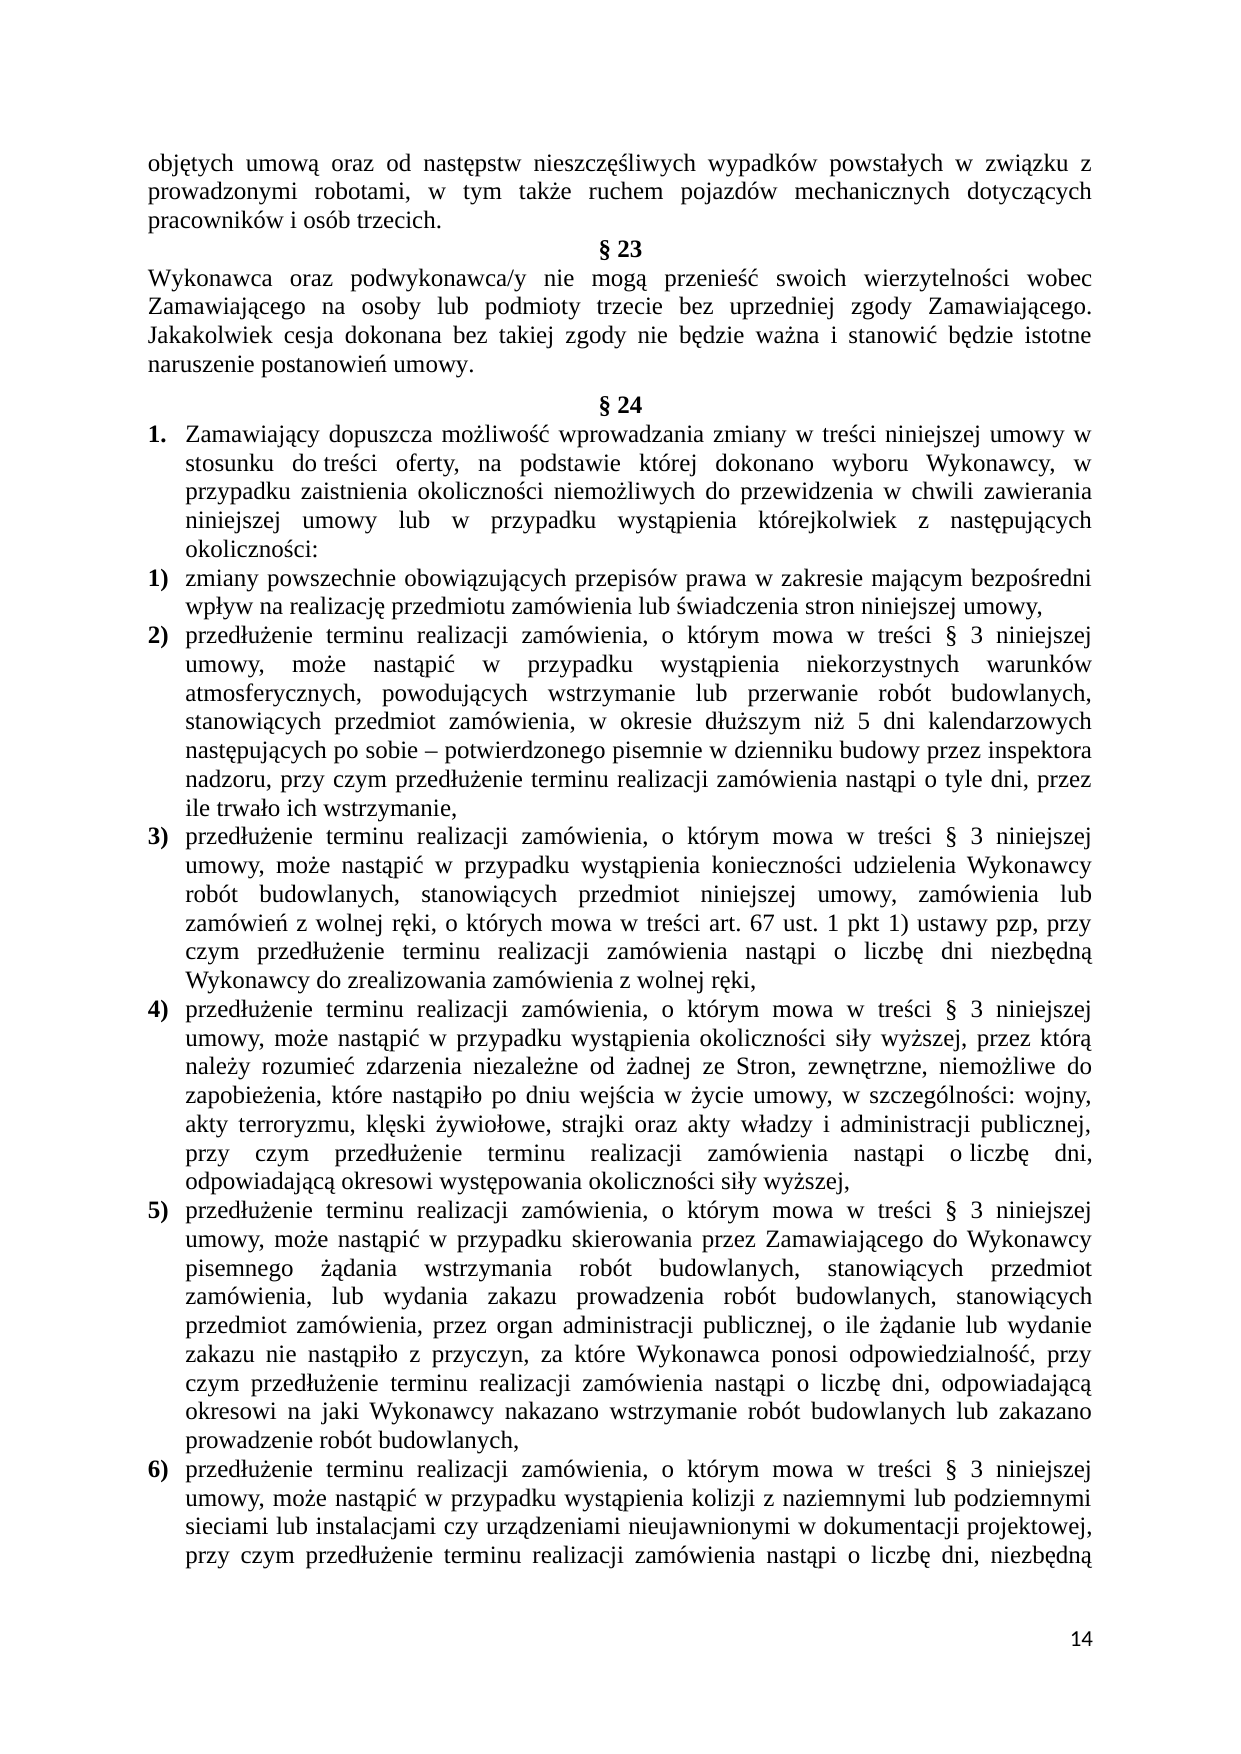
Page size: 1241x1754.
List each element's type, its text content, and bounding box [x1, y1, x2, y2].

list Zamawiający dopuszcza możliwość wprowadzania zmiany w treści niniejszej umowy w stosunku do treści oferty, na podstawie której dokonano wyboru Wykonawcy, w przypadku zaistnienia okoliczności niemożliwych do przewidzenia w chwili zawierania niniejszej umowy lub w przypadku wystąpienia którejkolwiek z następujących okoliczności: [148, 419, 1093, 563]
text § 23 [148, 234, 1093, 263]
list przedłużenie terminu realizacji zamówienia, o którym mowa w treści § 3 niniejszej umowy, może nastąpić w przypadku wystąpienia konieczności udzielenia Wykonawcy robót budowlanych, stanowiących przedmiot niniejszej umowy, zamówienia lub zamówień z wolnej ręki, o których mowa w treści art. 67 ust. 1 pkt 1) ustawy pzp, przy czym przedłużenie terminu realizacji zamówienia nastąpi o liczbę dni niezbędną Wykonawcy do zrealizowania zamówienia z wolnej ręki, [148, 821, 1093, 994]
text Wykonawca oraz podwykonawca/y nie mogą przenieść swoich wierzytelności wobec Zamawiającego na osoby lub podmioty trzecie bez uprzedniej zgody Zamawiającego. Jakakolwiek cesja dokonana bez takiej zgody nie będzie ważna i stanowić będzie istotne naruszenie postanowień umowy. [148, 263, 1093, 378]
text § 24 [148, 390, 1093, 419]
list przedłużenie terminu realizacji zamówienia, o którym mowa w treści § 3 niniejszej umowy, może nastąpić w przypadku wystąpienia niekorzystnych warunków atmosferycznych, powodujących wstrzymanie lub przerwanie robót budowlanych, stanowiących przedmiot zamówienia, w okresie dłuższym niż 5 dni kalendarzowych następujących po sobie – potwierdzonego pisemnie w dzienniku budowy przez inspektora nadzoru, przy czym przedłużenie terminu realizacji zamówienia nastąpi o tyle dni, przez ile trwało ich wstrzymanie, [148, 620, 1093, 821]
list zmiany powszechnie obowiązujących przepisów prawa w zakresie mającym bezpośredni wpływ na realizację przedmiotu zamówienia lub świadczenia stron niniejszej umowy, [148, 563, 1093, 620]
list przedłużenie terminu realizacji zamówienia, o którym mowa w treści § 3 niniejszej umowy, może nastąpić w przypadku skierowania przez Zamawiającego do Wykonawcy pisemnego żądania wstrzymania robót budowlanych, stanowiących przedmiot zamówienia, lub wydania zakazu prowadzenia robót budowlanych, stanowiących przedmiot zamówienia, przez organ administracji publicznej, o ile żądanie lub wydanie zakazu nie nastąpiło z przyczyn, za które Wykonawca ponosi odpowiedzialność, przy czym przedłużenie terminu realizacji zamówienia nastąpi o liczbę dni, odpowiadającą okresowi na jaki Wykonawcy nakazano wstrzymanie robót budowlanych lub zakazano prowadzenie robót budowlanych, [148, 1195, 1093, 1454]
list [148, 1454, 1093, 1569]
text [148, 148, 1093, 234]
list przedłużenie terminu realizacji zamówienia, o którym mowa w treści § 3 niniejszej umowy, może nastąpić w przypadku wystąpienia okoliczności siły wyższej, przez którą należy rozumieć zdarzenia niezależne od żadnej ze Stron, zewnętrzne, niemożliwe do zapobieżenia, które nastąpiło po dniu wejścia w życie umowy, w szczególności: wojny, akty terroryzmu, klęski żywiołowe, strajki oraz akty władzy i administracji publicznej, przy czym przedłużenie terminu realizacji zamówienia nastąpi o liczbę dni, odpowiadającą okresowi występowania okoliczności siły wyższej, [148, 994, 1093, 1195]
